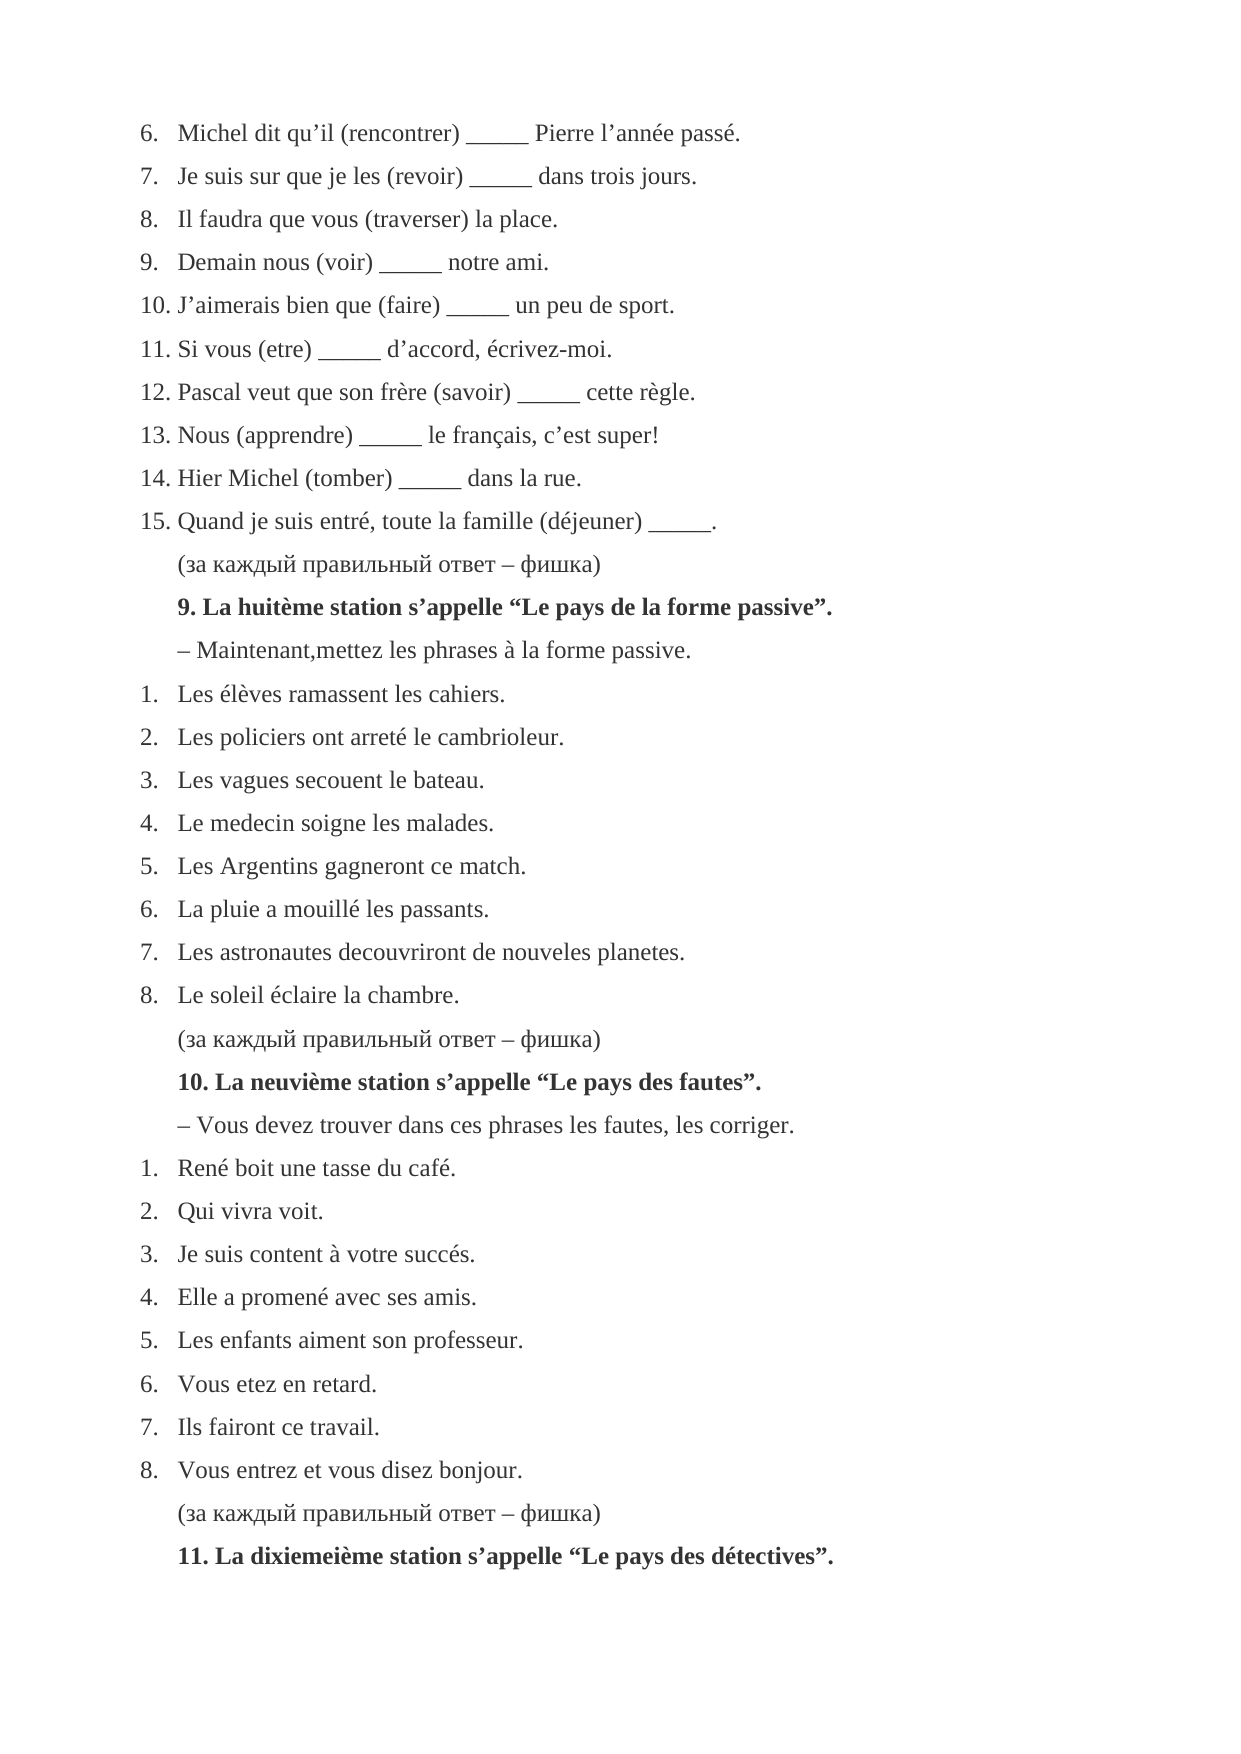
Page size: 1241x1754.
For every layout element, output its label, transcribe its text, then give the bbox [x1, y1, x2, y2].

list Les enfants aiment son professeur. [140, 1326, 1152, 1354]
text (за каждый правильный ответ – фишка) [177, 1498, 1152, 1527]
list Les vagues secouent le bateau. [140, 765, 1152, 794]
list René boit une tasse du café. [140, 1153, 1152, 1182]
list J’aimerais bien que (faire) _____ un peu de sport. [140, 291, 1152, 319]
list Si vous (etre) _____ d’accord, écrivez-moi. [140, 334, 1152, 362]
list Pascal veut que son frère (savoir) _____ cette règle. [140, 377, 1152, 406]
list Hier Michel (tomber) _____ dans la rue. [140, 463, 1152, 492]
list Quand je suis entré, toute la famille (déjeuner) _____. [140, 506, 1152, 535]
list Vous entrez et vous disez bonjour. [140, 1455, 1152, 1484]
list Nous (apprendre) _____ le français, c’est super! [140, 420, 1152, 449]
list Les astronautes decouvriront de nouveles planetes. [140, 937, 1152, 966]
list Je suis content à votre succés. [140, 1239, 1152, 1268]
list Le medecin soigne les malades. [140, 808, 1152, 837]
list Vous etez en retard. [140, 1369, 1152, 1397]
list Les élèves ramassent les cahiers. [140, 679, 1152, 707]
list Ils fairont ce travail. [140, 1412, 1152, 1441]
text – Maintenant,mettez les phrases à la forme passive. [177, 636, 1152, 664]
list Le soleil éclaire la chambre. [140, 981, 1152, 1009]
list Je suis sur que je les (revoir) _____ dans trois jours. [140, 161, 1152, 190]
list La pluie a mouillé les passants. [140, 894, 1152, 923]
text 10. La neuvième station s’appelle “Le pays des fautes”. [177, 1067, 1152, 1096]
text – Vous devez trouver dans ces phrases les fautes, les corriger. [177, 1110, 1152, 1139]
text (за каждый правильный ответ – фишка) [177, 1024, 1152, 1052]
text 11. La dixiemeième station s’appelle “Le pays des détectives”. [177, 1541, 1152, 1570]
list Les Argentins gagneront ce match. [140, 851, 1152, 880]
text 9. La huitème station s’appelle “Le pays de la forme passive”. [177, 592, 1152, 621]
list Elle a promené avec ses amis. [140, 1282, 1152, 1311]
list Demain nous (voir) _____ notre ami. [140, 247, 1152, 276]
list Qui vivra voit. [140, 1196, 1152, 1225]
list Michel dit qu’il (rencontrer) _____ Pierre l’année passé. [140, 118, 1152, 147]
text (за каждый правильный ответ – фишка) [177, 549, 1152, 578]
list Il faudra que vous (traverser) la place. [140, 204, 1152, 233]
list Les policiers ont arreté le cambrioleur. [140, 722, 1152, 751]
